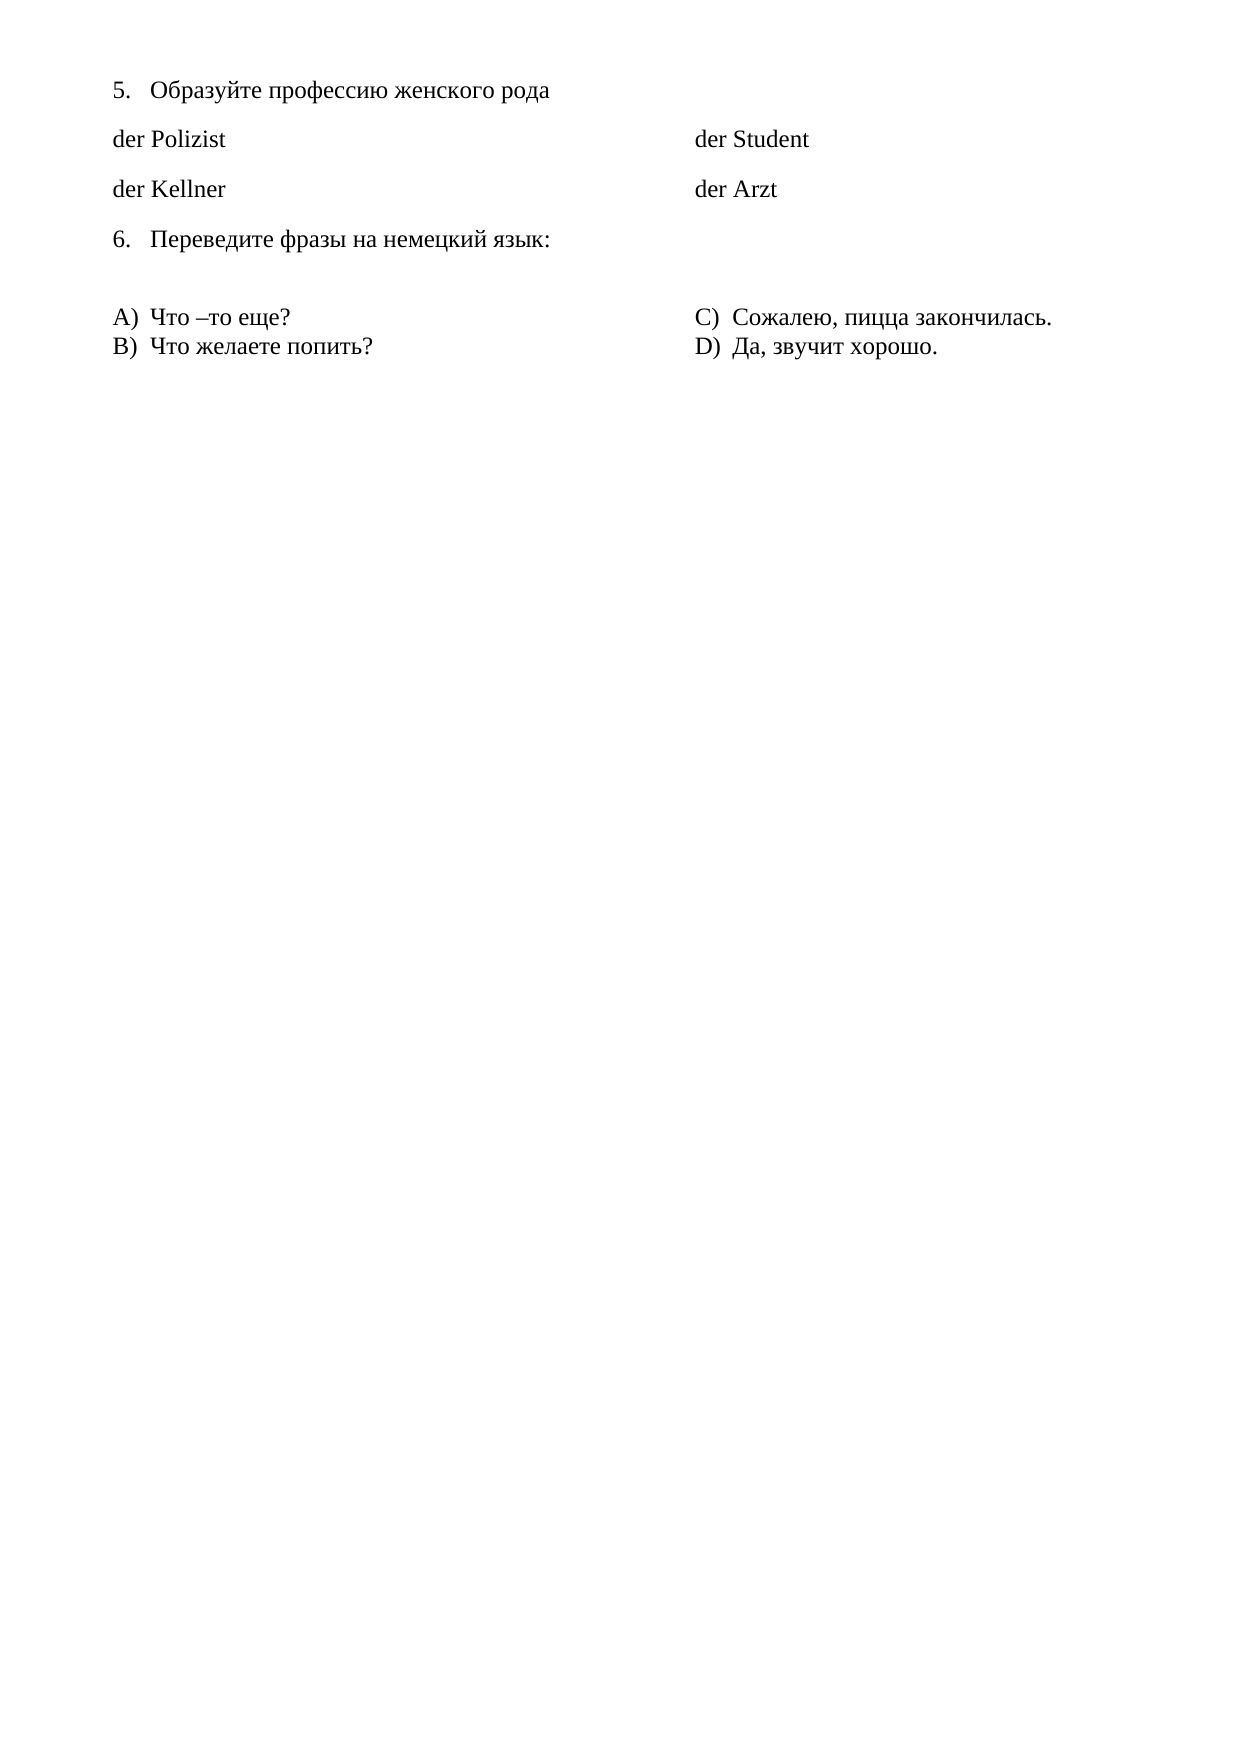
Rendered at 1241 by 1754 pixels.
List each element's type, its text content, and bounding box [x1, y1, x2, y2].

list Что желаете попить? [112, 331, 583, 359]
text der Student [694, 124, 1165, 153]
text der Kellner [112, 174, 583, 203]
list Что –то еще? [112, 302, 583, 331]
list Образуйте профессию женского рода [112, 75, 1165, 104]
list Сожалею, пицца закончилась. [694, 302, 1165, 331]
text der Polizist [112, 124, 583, 153]
list Да, звучит хорошо. [694, 331, 1165, 359]
list Переведите фразы на немецкий язык: [112, 224, 1165, 252]
text der Arzt [694, 174, 1165, 203]
